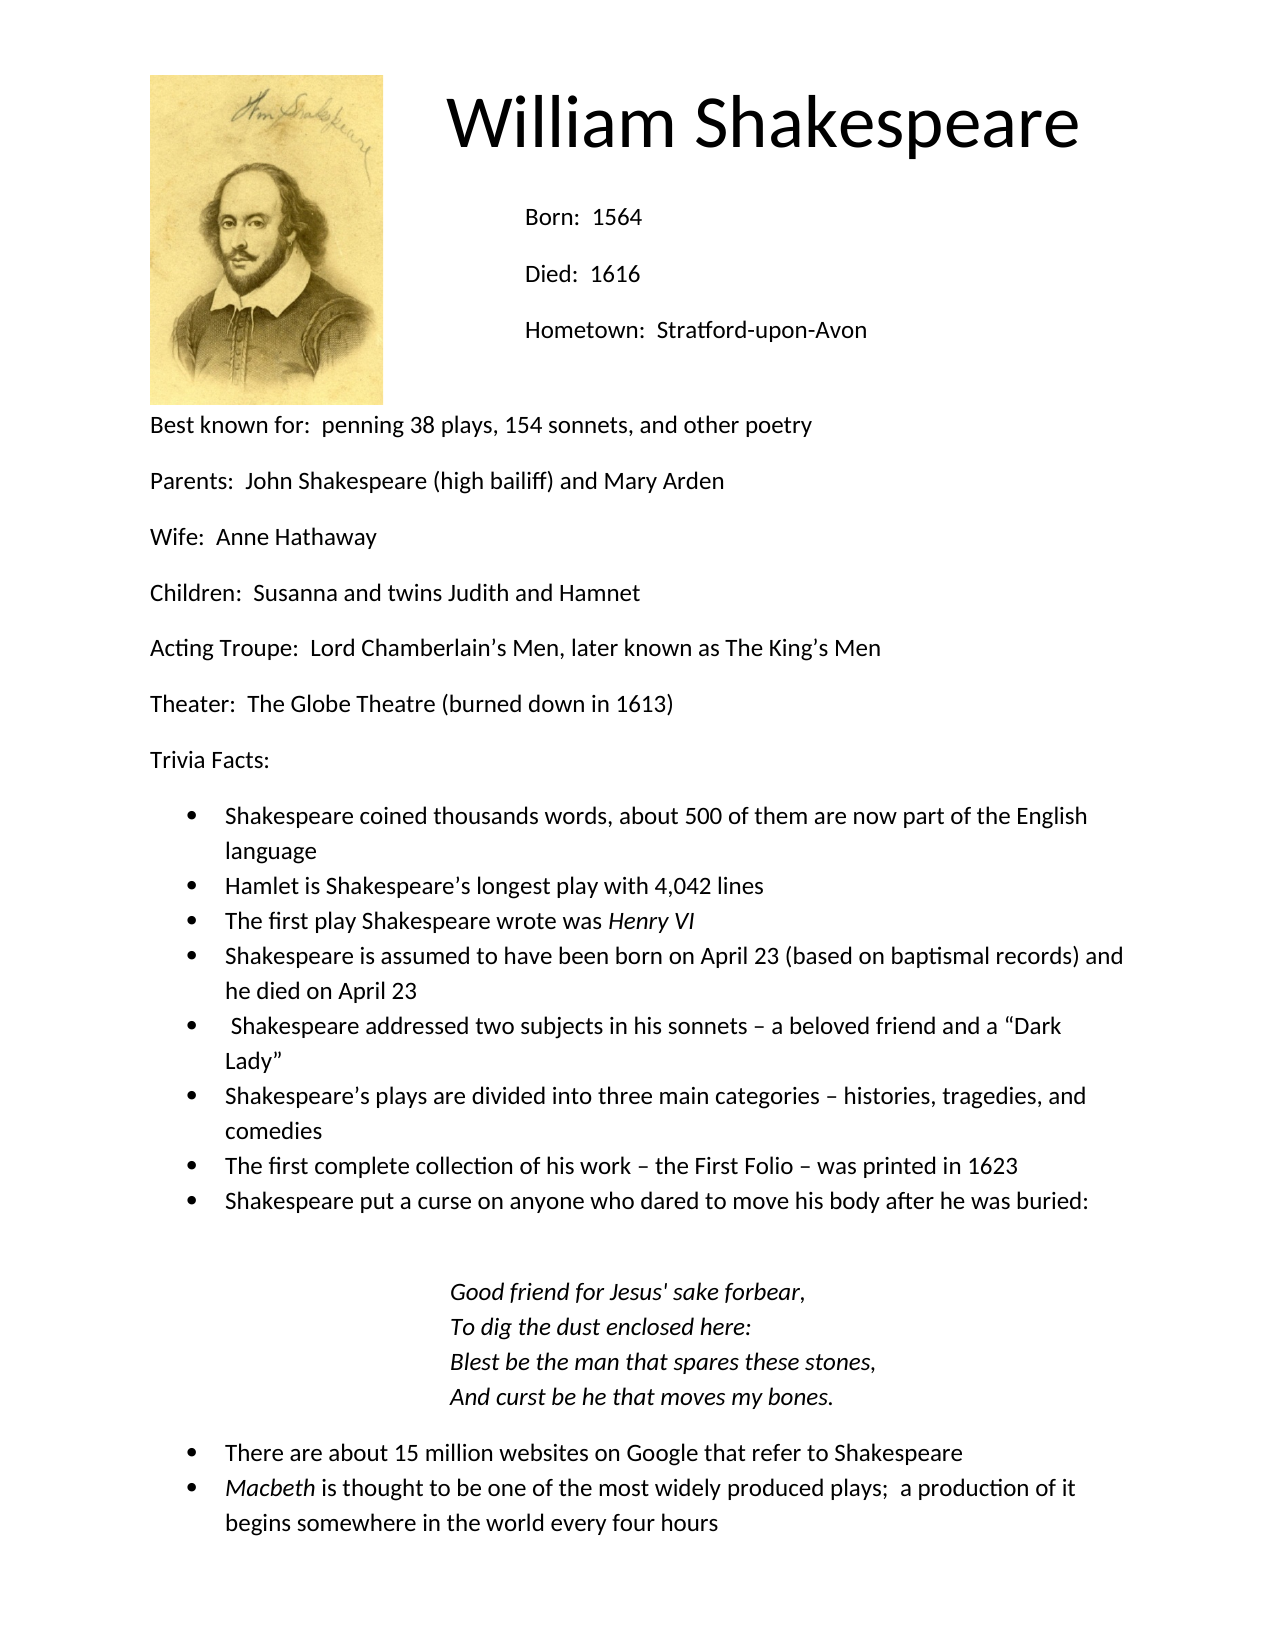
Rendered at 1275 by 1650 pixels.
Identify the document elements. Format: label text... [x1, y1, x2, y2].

list Shakespeare’s plays are divided into three main categories – histories, tragedies, and comedies [187, 1080, 1125, 1146]
list Shakespeare coined thousands words, about 500 of them are now part of the English language [187, 800, 1125, 866]
list Hamlet is Shakespeare’s longest play with 4,042 lines [187, 870, 1125, 901]
text Good friend for Jesus' sake forbear, To dig the dust enclosed here: Blest be the man that spares these stones, And curst be he that moves my bones. [450, 1276, 1125, 1411]
text Born: 1564 [384, 201, 1125, 232]
list There are about 15 million websites on Google that refer to Shakespeare [187, 1437, 1125, 1467]
text Died: 1616 [384, 258, 1125, 289]
text Wife: Anne Hathaway [150, 521, 1125, 551]
text William Shakespeare [384, 75, 1125, 167]
text Hometown: Stratford-upon-Avon Best known for: penning 38 plays, 154 sonnets, and other poetry [150, 314, 1125, 440]
list Shakespeare is assumed to have been born on April 23 (based on baptismal records) and he died on April 23 [187, 940, 1125, 1006]
list Shakespeare put a curse on anyone who dared to move his body after he was buried: [187, 1185, 1125, 1251]
list The first play Shakespeare wrote was Henry VI [187, 905, 1125, 936]
list The first complete collection of his work – the First Folio – was printed in 1623 [187, 1150, 1125, 1181]
picture [150, 75, 384, 405]
list Shakespeare addressed two subjects in his sonnets – a beloved friend and a “Dark Lady” [187, 1010, 1125, 1076]
text Theater: The Globe Theatre (burned down in 1613) [150, 688, 1125, 719]
text Acting Troupe: Lord Chamberlain’s Men, later known as The King’s Men [150, 632, 1125, 663]
text Parents: John Shakespeare (high bailiff) and Mary Arden [150, 465, 1125, 496]
text Trivia Facts: [150, 744, 1125, 775]
list Macbeth is thought to be one of the most widely produced plays; a production of it begins somewhere in the world every four hours [187, 1472, 1125, 1537]
text Children: Susanna and twins Judith and Hamnet [150, 577, 1125, 607]
